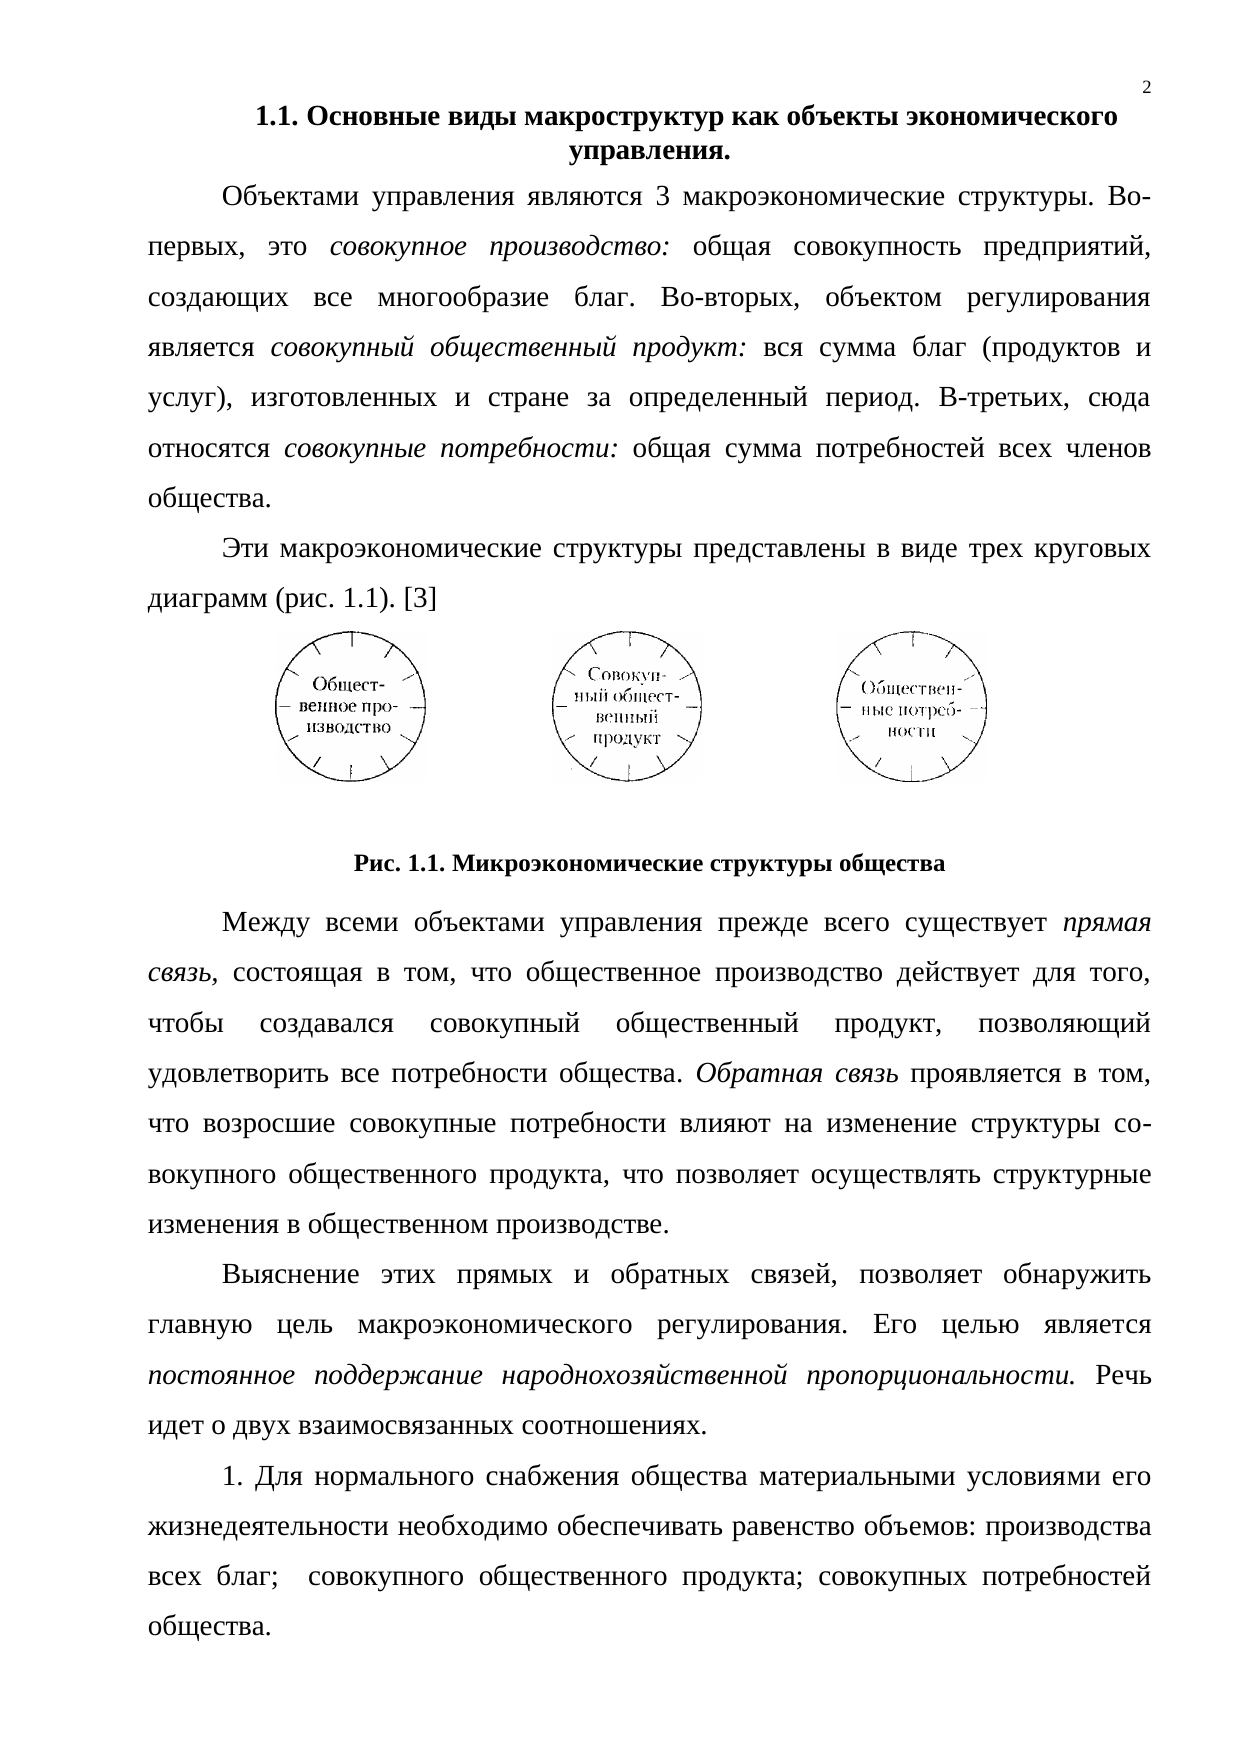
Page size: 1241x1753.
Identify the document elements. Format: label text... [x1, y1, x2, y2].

text Рис. 1.1. Микроэкономические структуры общества [148, 848, 1152, 877]
text Между всеми объектами управления прежде всего существует прямая связь, состоящая в том, что общественное производство действует для того, чтобы создавался совокупный общественный продукт, позволяющий удовлетворить все потребности общества. Обратная связь проявляется в том, что возросшие совокупные потребности влияют на изменение структуры совокупного общественного продукта, что позволяет осуществлять структурные изменения в общественном производстве. [148, 904, 1152, 1240]
text Объектами управления являются 3 макроэкономические структуры. Во-первых, это совокупное производство: общая совокупность предприятий, создающих все многообразие благ. Вo-вторых, объектом регулирования является совокупный общественный продукт: вся сумма благ (продуктов и услуг), изготовленных и стране за определенный период. В-третьих, сюда относятся совокупные потребности: общая сумма потребностей всех членов общества. [148, 178, 1152, 514]
picture [836, 631, 987, 782]
text 1.1. Основные виды макроструктур как объекты экономического управления. [148, 99, 1152, 166]
picture [275, 631, 426, 782]
text Выяснение этих прямых и обратных связей, позволяет обнаружить главную цель макроэкономического регулирования. Его целью является постоянное поддержание народнохозяйственной пропорциональности. Речь идет о двух взаимосвязанных соотношениях. [148, 1257, 1152, 1441]
picture [552, 631, 702, 782]
text 1. Для нормального снабжения общества материальными условиями его жизнедеятельности необходимо обеспечивать равенство объемов: производства всех благ; совокупного общественного продукта; совокупных потребностей общества. [148, 1458, 1152, 1642]
text Эти макроэкономические структуры представлены в виде трех круговых диаграмм (рис. 1.1). [3] [148, 531, 1152, 614]
